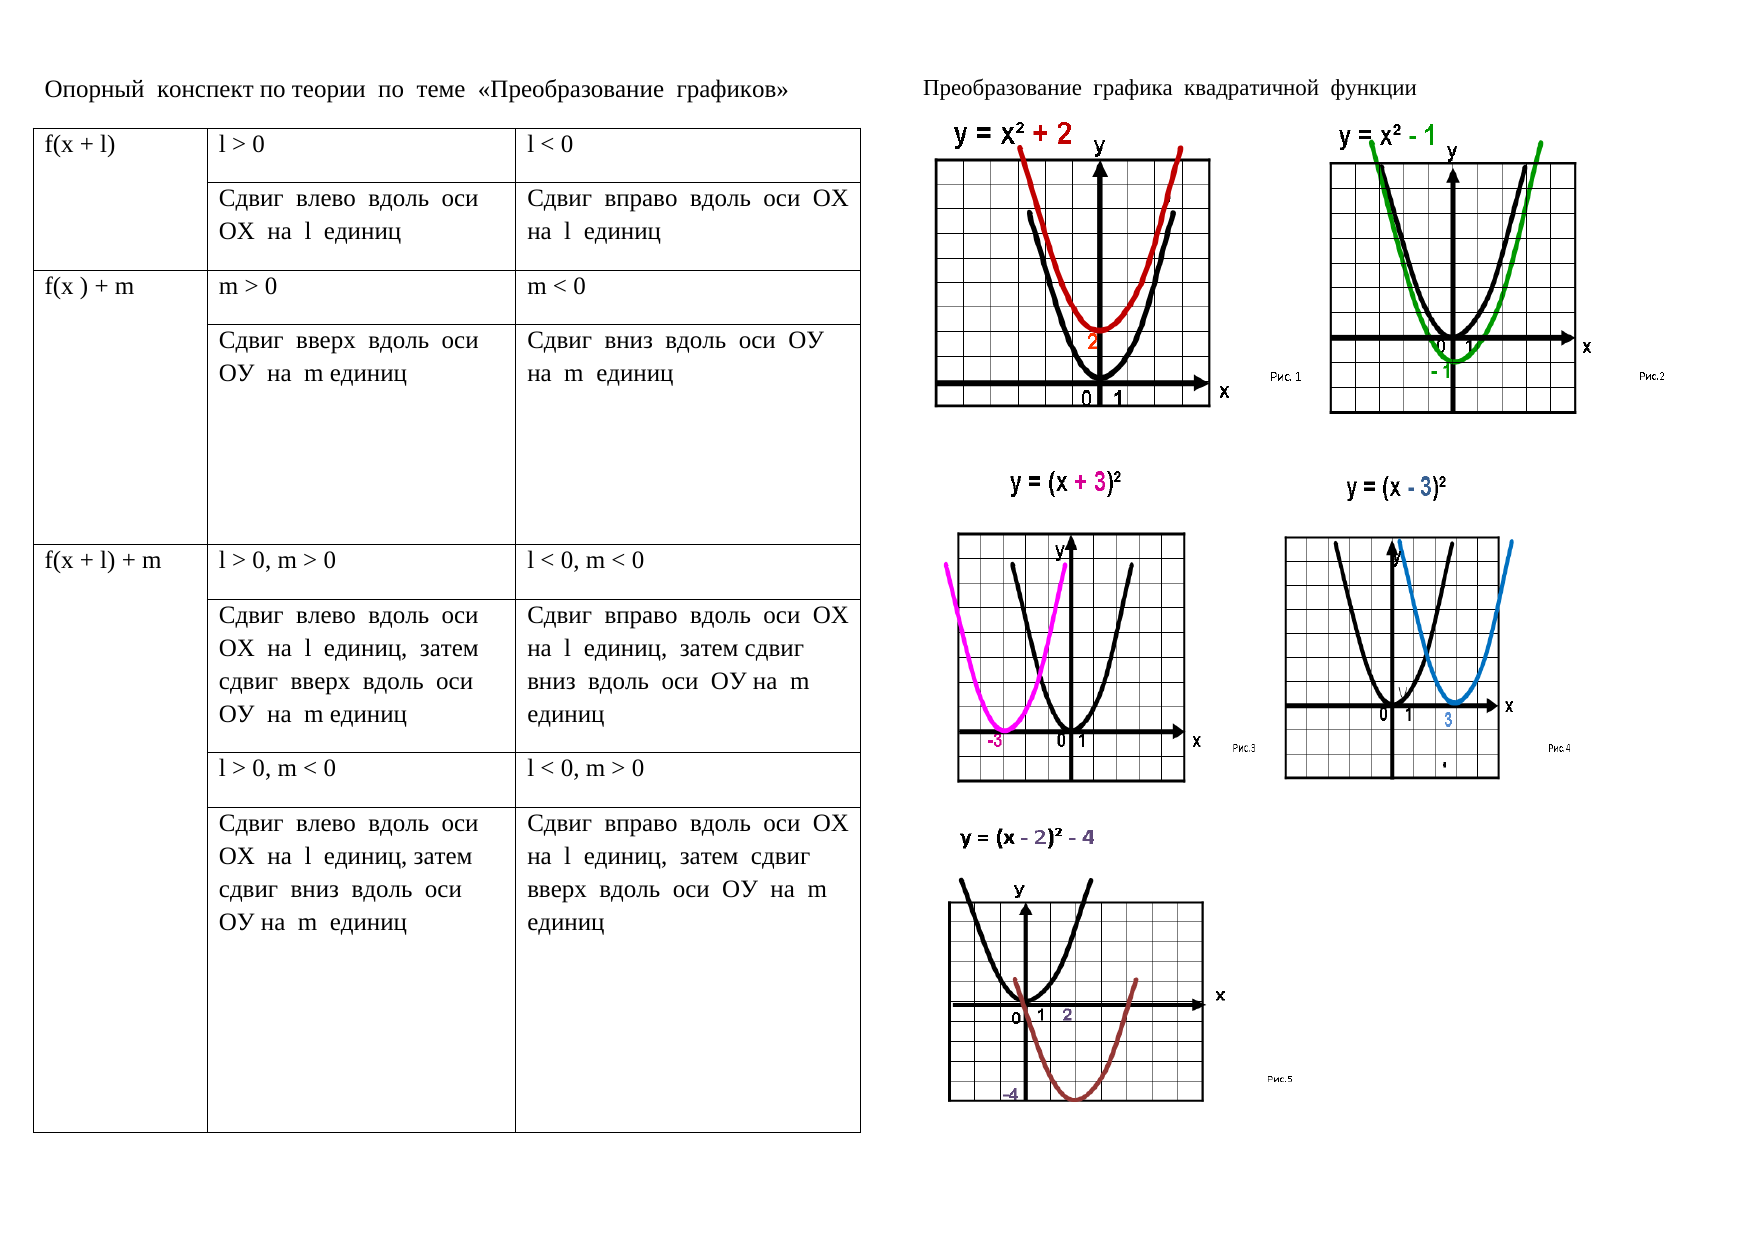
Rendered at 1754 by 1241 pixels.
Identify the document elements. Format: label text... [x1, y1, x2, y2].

picture [922, 452, 1585, 792]
table_cell Сдвиг вверх вдоль оси ОУ на m единиц [208, 325, 515, 544]
table_cell f(x ) + m [34, 271, 207, 544]
table_cell Сдвиг вниз вдоль оси ОУ на m единиц [516, 325, 860, 544]
table_cell Сдвиг вправо вдоль оси ОХ на l единиц [516, 183, 860, 270]
table_cell m > 0 [208, 271, 515, 324]
picture [922, 104, 1683, 428]
table_cell l < < 0 [516, 545, 860, 599]
table_cell Сдвиг влево вдоль оси ОХ на l единиц, затем сдвиг вниз вдоль оси ОУ на m единиц [208, 808, 515, 1132]
table_header f(x + l) [34, 129, 207, 270]
table_header l < 0 [516, 129, 860, 182]
table_header l > 0 [208, 129, 515, 182]
table_cell l > < 0 [208, 753, 515, 807]
picture [922, 816, 1309, 1114]
table_cell m < 0 [516, 271, 860, 324]
table_cell Сдвиг влево вдоль оси ОХ на l единиц [208, 183, 515, 270]
text Опорный конспект по теории по теме «Преобразование графиков» [44, 74, 849, 103]
table_cell f(x + l) + m [34, 545, 207, 1132]
table_cell Сдвиг вправо вдоль оси ОХ на l единиц, затем сдвиг вниз вдоль оси ОУ на m единиц [516, 600, 860, 752]
table_cell Сдвиг вправо вдоль оси ОХ на l единиц, затем сдвиг вверх вдоль оси ОУ на m единиц [516, 808, 860, 1132]
table_cell Сдвиг влево вдоль оси ОХ на l единиц, затем сдвиг вверх вдоль оси ОУ на m единиц [208, 600, 515, 752]
table_cell l > > 0 [208, 545, 515, 599]
table_cell l < > 0 [516, 753, 860, 807]
